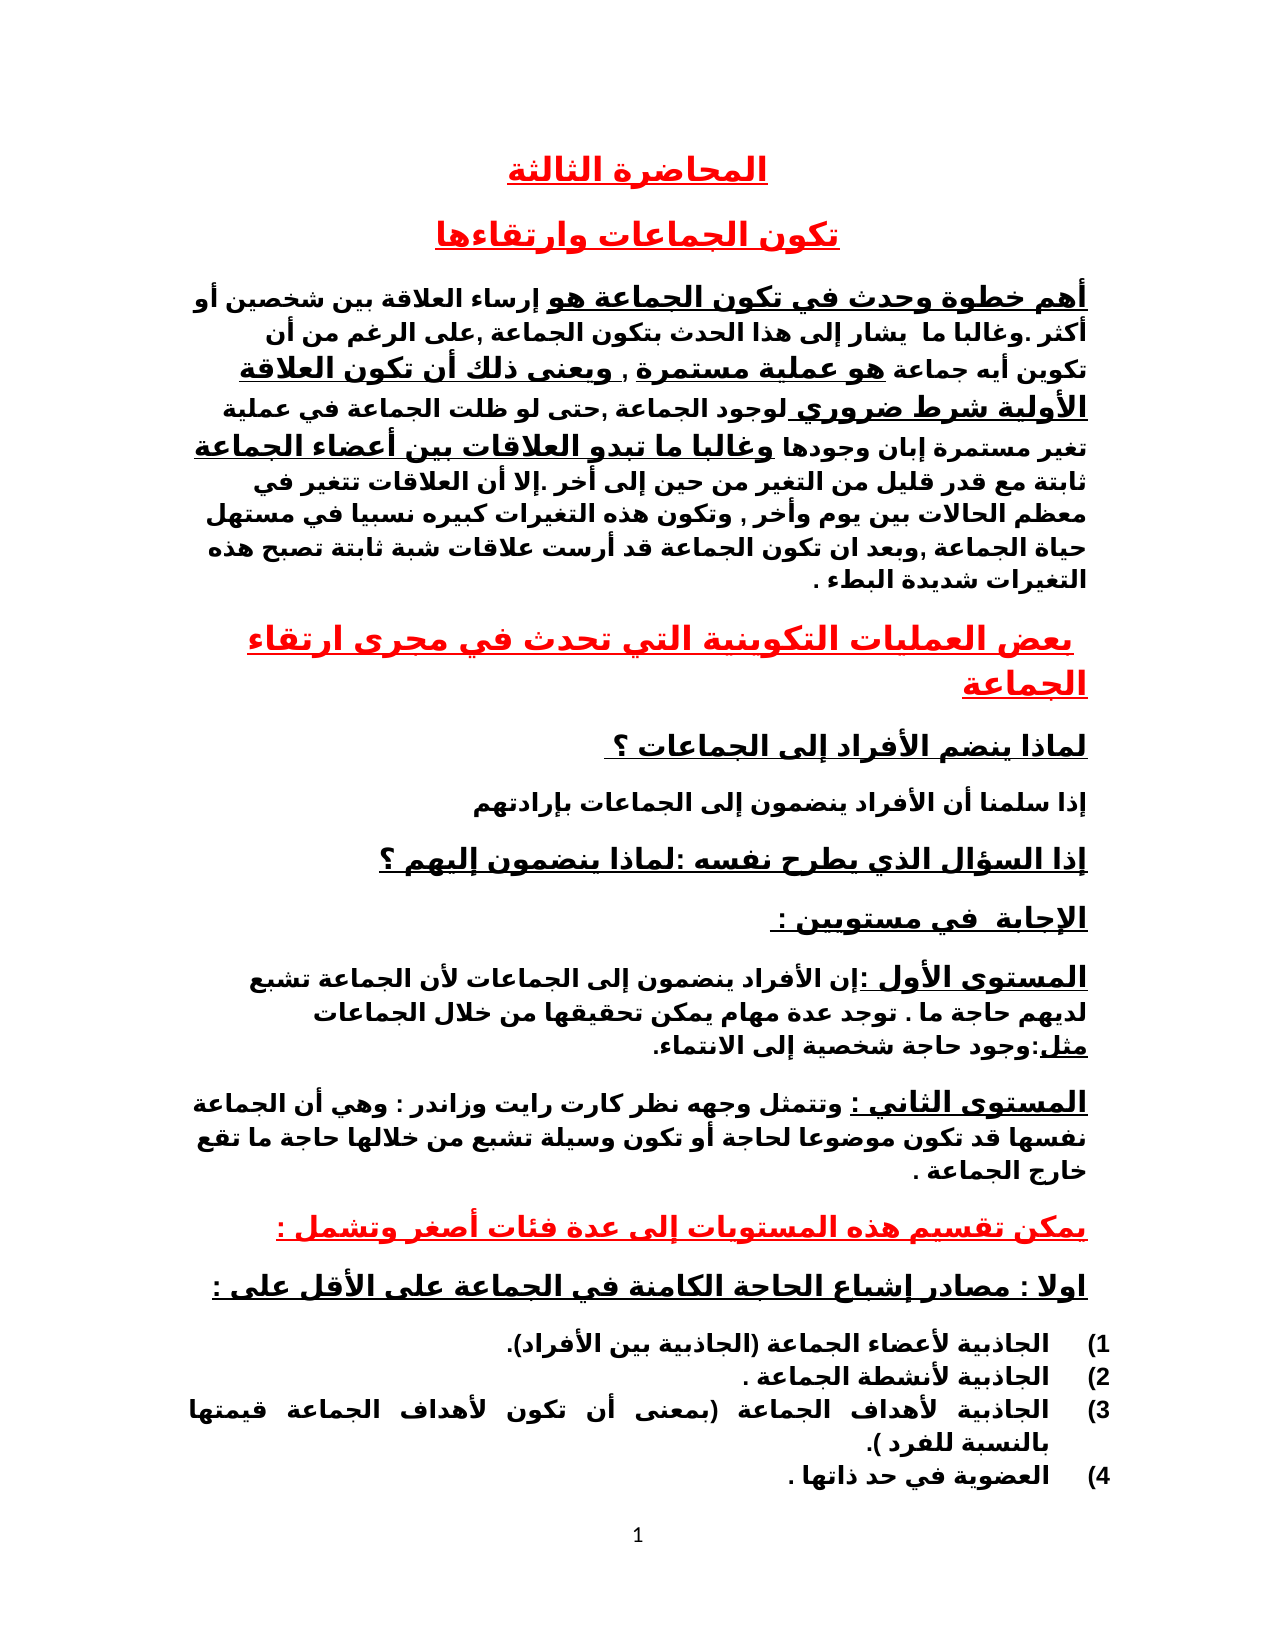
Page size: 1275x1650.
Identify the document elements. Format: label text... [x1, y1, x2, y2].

text بعض العمليات التكوينية التي تحدث في مجرى ارتقاء الجماعة [187, 619, 1087, 702]
text إذا السؤال الذي يطرح نفسه :لماذا ينضمون إليهم ؟ [187, 842, 1087, 875]
text اولا : مصادر إشباع الحاجة الكامنة في الجماعة على الأقل على : [187, 1269, 1087, 1303]
list العضوية في حد ذاتها . [187, 1461, 1087, 1489]
list الجاذبية لأعضاء الجماعة (الجاذبية بين الأفراد). [187, 1329, 1087, 1357]
text المستوى الأول :إن الأفراد ينضمون إلى الجماعات لأن الجماعة تشبع لديهم حاجة ما . توجد عدة مهام يمكن تحقيقها من خلال الجماعات مثل:وجود حاجة شخصية إلى الانتماء. [187, 961, 1087, 1060]
text الإجابة في مستويين : [187, 901, 1087, 935]
text يمكن تقسيم هذه المستويات إلى عدة فئات أصغر وتشمل : [187, 1210, 1087, 1243]
text المحاضرة الثالثة [187, 150, 1087, 188]
text أهم خطوة وحدث في تكون الجماعة هو إرساء العلاقة بين شخصين أو أكثر .وغالبا ما يشار إلى هذا الحدث بتكون الجماعة ,على الرغم من أن تكوين أيه جماعة هو عملية مستمرة , ويعنى ذلك أن تكون العلاقة الأولية شرط ضروري لوجود الجماعة ,حتى لو ظلت الجماعة في عملية تغير مستمرة إبان وجودها وغالبا ما تبدو العلاقات بين أعضاء الجماعة ثابتة مع قدر قليل من التغير من حين إلى أخر .إلا أن العلاقات تتغير في معظم الحالات بين يوم وأخر , وتكون هذه التغيرات كبيره نسبيا في مستهل حياة الجماعة ,وبعد ان تكون الجماعة قد أرست علاقات شبة ثابتة تصبح هذه التغيرات شديدة البطء . [187, 280, 1087, 594]
text تكون الجماعات وارتقاءها [187, 215, 1087, 253]
text لماذا ينضم الأفراد إلى الجماعات ؟ [187, 728, 1087, 762]
list الجاذبية لأنشطة الجماعة . [187, 1362, 1087, 1390]
list الجاذبية لأهداف الجماعة (بمعنى أن تكون لأهداف الجماعة قيمتها بالنسبة للفرد ). [187, 1395, 1087, 1456]
text المستوى الثاني : وتتمثل وجهه نظر كارت رايت وزاندر : وهي أن الجماعة نفسها قد تكون موضوعا لحاجة أو تكون وسيلة تشبع من خلالها حاجة ما تقع خارج الجماعة . [187, 1085, 1087, 1185]
text إذا سلمنا أن الأفراد ينضمون إلى الجماعات بإرادتهم [187, 788, 1087, 817]
